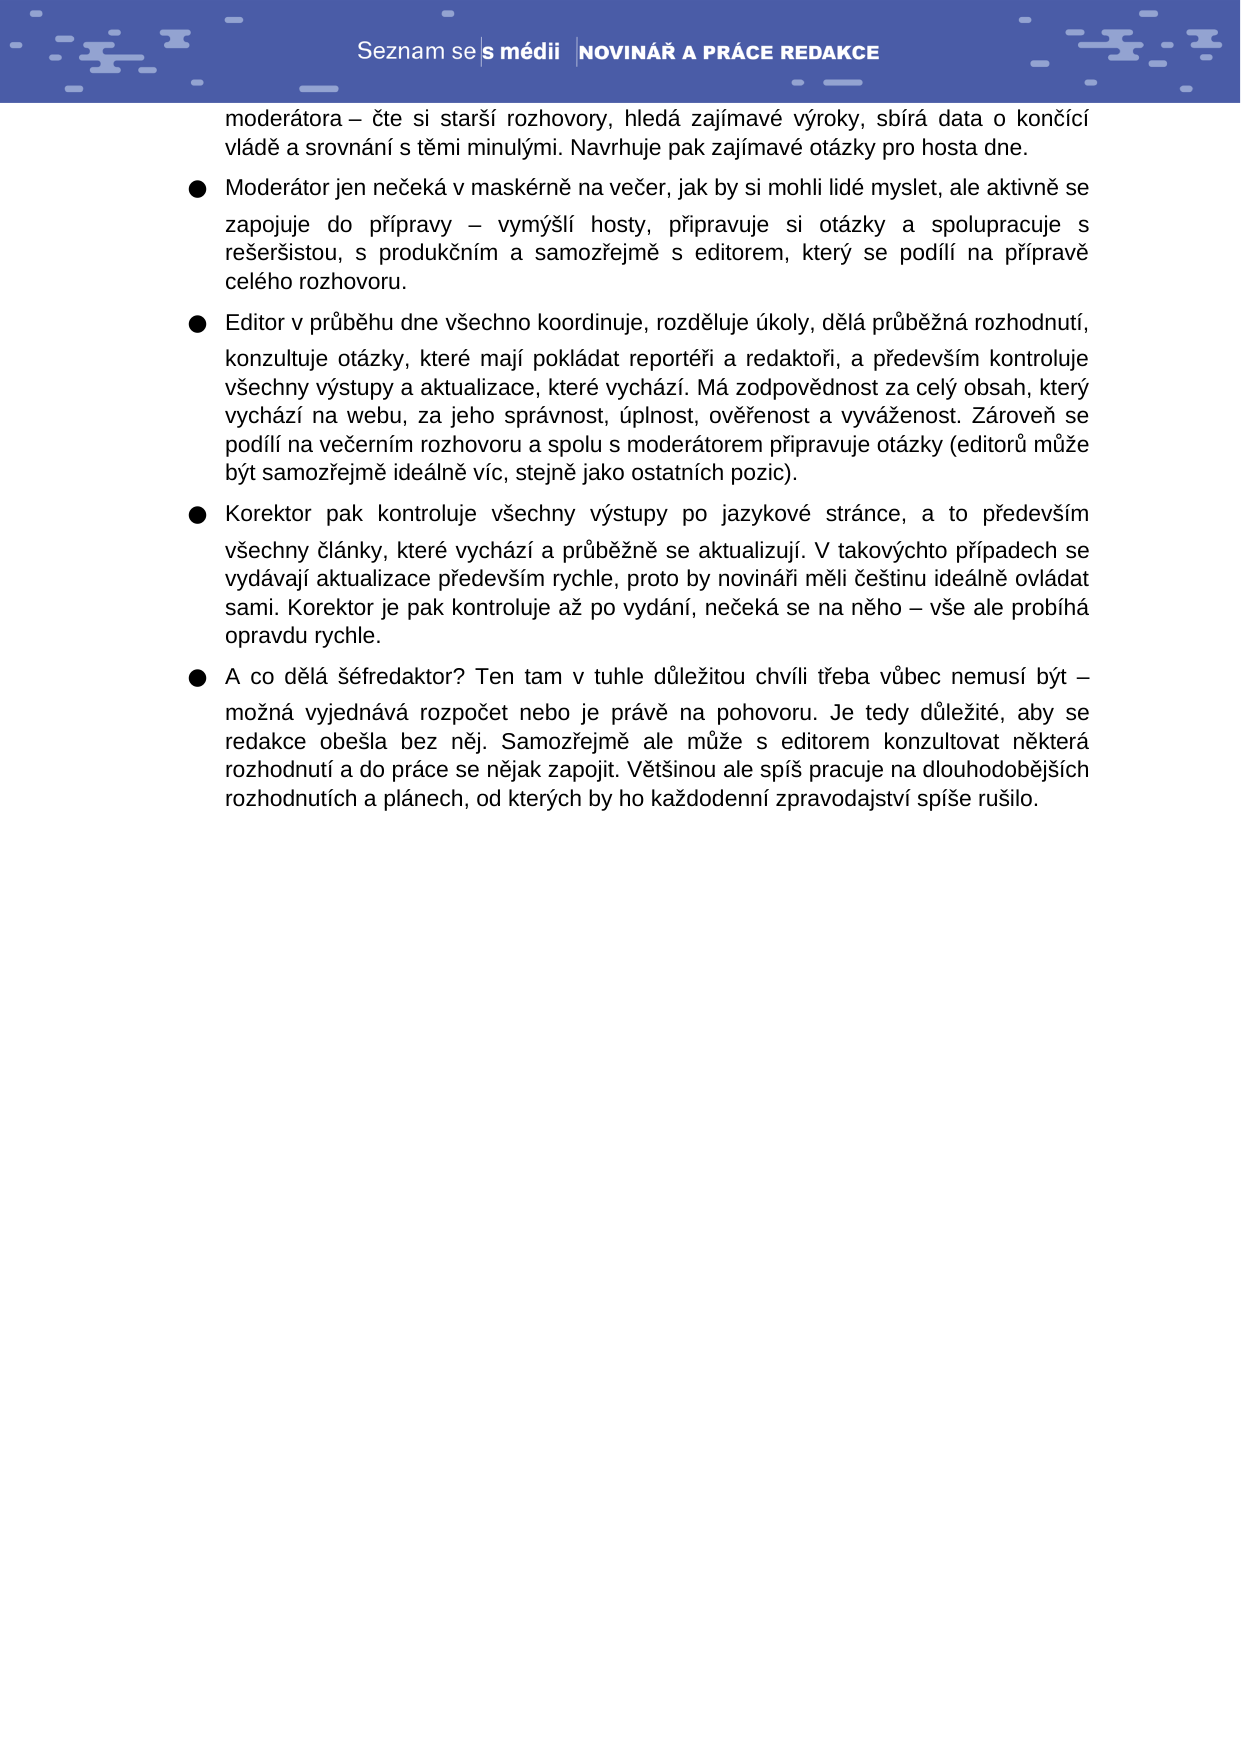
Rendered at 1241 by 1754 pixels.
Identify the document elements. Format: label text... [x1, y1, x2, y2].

list Editor v průběhu dne všechno koordinuje, rozděluje úkoly, dělá průběžná rozhodnutí, konzultuje otázky, které mají pokládat reportéři a redaktoři, a především kontroluje všechny výstupy a aktualizace, které vychází. Má zodpovědnost za celý obsah, který vychází na webu, za jeho správnost, úplnost, ověřenost a vyváženost. Zároveň se podílí na večerním rozhovoru a spolu s moderátorem připravuje otázky (editorů může být samozřejmě ideálně víc, stejně jako ostatních pozic). [187, 296, 1090, 485]
picture [0, 0, 1241, 103]
list Moderátor jen nečeká v maskérně na večer, jak by si mohli lidé myslet, ale aktivně se zapojuje do přípravy – vymýšlí hosty, připravuje si otázky a spolupracuje s rešeršistou, s produkčním a samozřejmě s editorem, který se podílí na přípravě celého rozhovoru. [187, 162, 1090, 294]
list Korektor pak kontroluje všechny výstupy po jazykové stránce, a to především všechny články, které vychází a průběžně se aktualizují. V takovýchto případech se vydávají aktualizace především rychle, proto by novináři měli češtinu ideálně ovládat sami. Korektor je pak kontroluje až po vydání, nečeká se na něho – vše ale probíhá opravdu rychle. [187, 487, 1090, 648]
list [187, 101, 1090, 160]
list A co dělá šéfredaktor? Ten tam v tuhle důležitou chvíli třeba vůbec nemusí být – možná vyjednává rozpočet nebo je právě na pohovoru. Je tedy důležité, aby se redakce obešla bez něj. Samozřejmě ale může s editorem konzultovat některá rozhodnutí a do práce se nějak zapojit. Většinou ale spíš pracuje na dlouhodobějších rozhodnutích a plánech, od kterých by ho každodenní zpravodajství spíše rušilo. [187, 650, 1090, 811]
